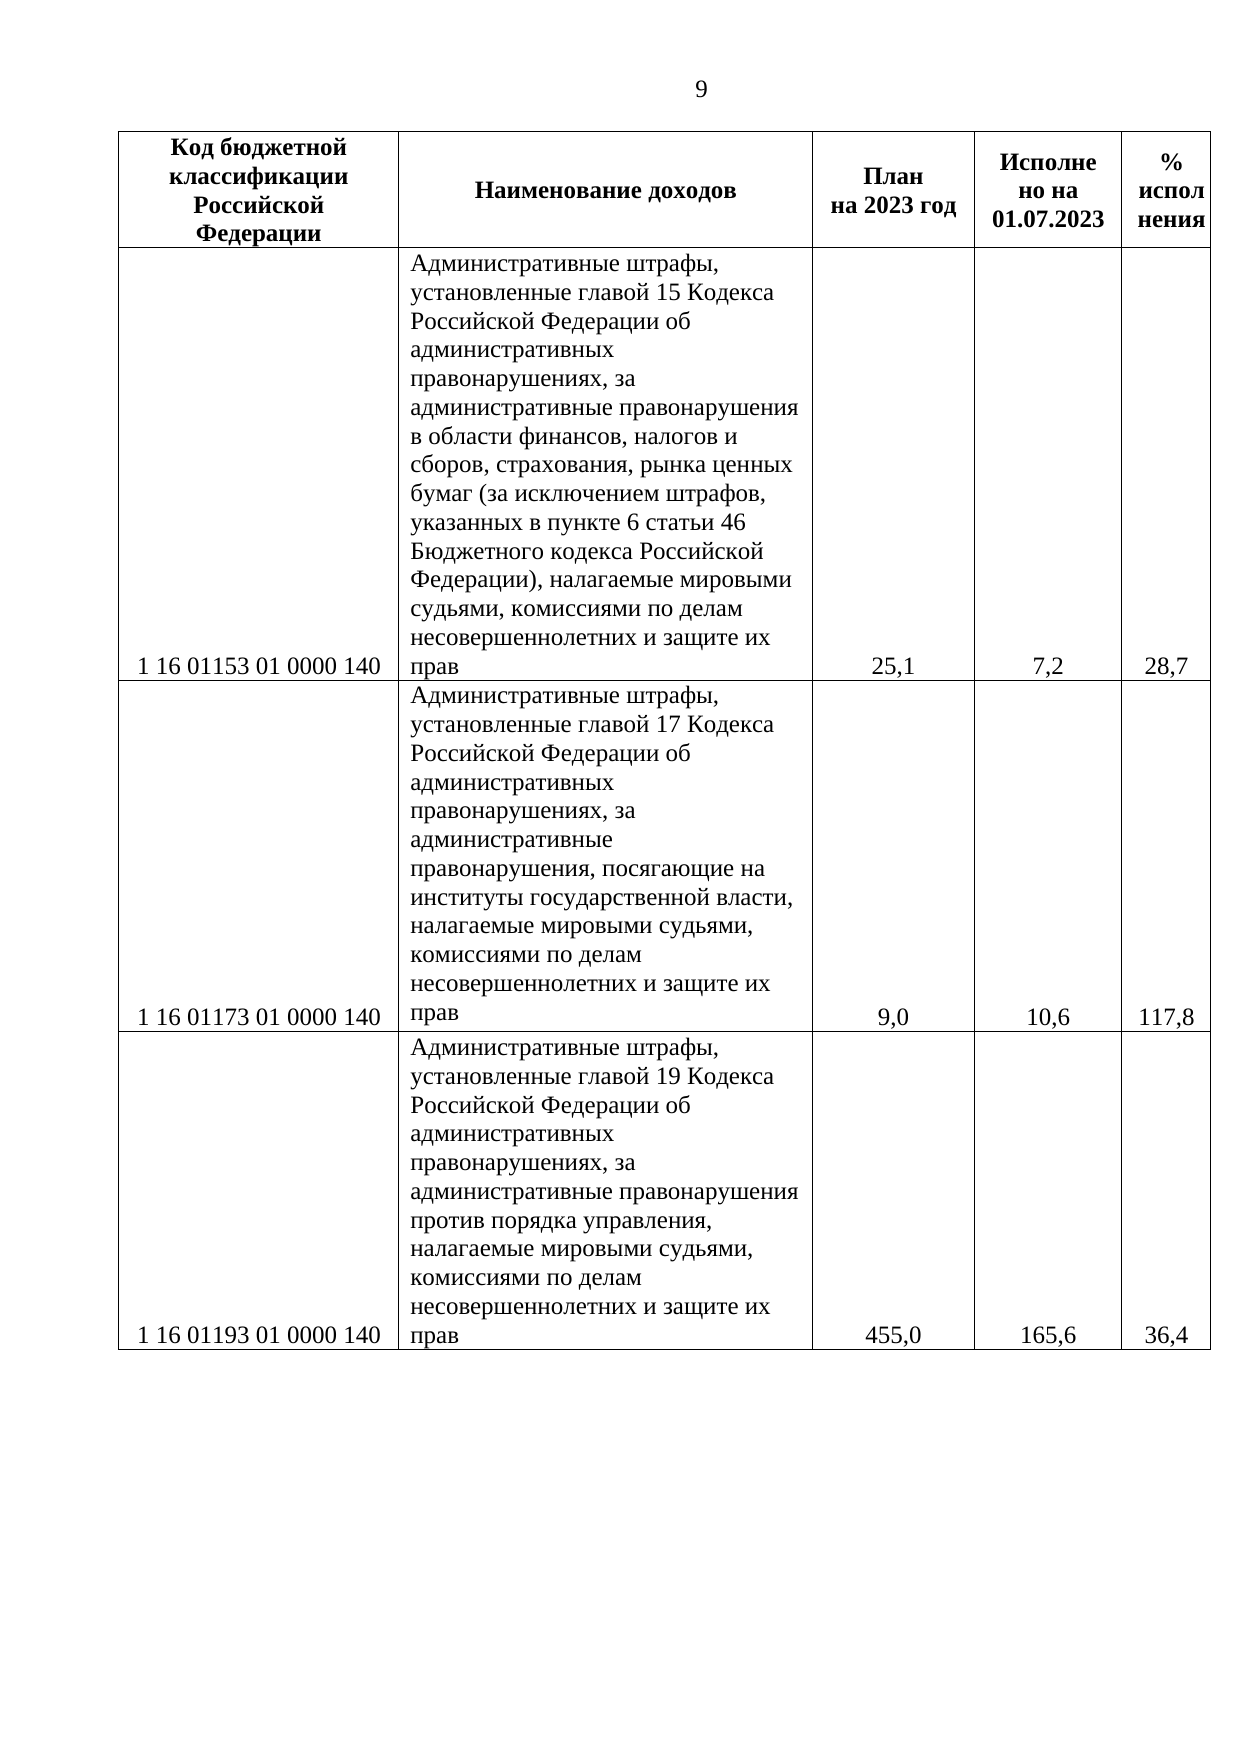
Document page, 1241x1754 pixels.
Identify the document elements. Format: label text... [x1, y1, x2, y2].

table_cell 7,2 [975, 248, 1121, 679]
table_header Код бюджетной классификации Российской Федерации [119, 132, 398, 247]
table_cell 1 16 01173 01 0000 140 [119, 681, 398, 1031]
table_header Исполне но на 01.07.2023 [975, 132, 1121, 247]
table_header % исполнения [1122, 132, 1210, 247]
table_cell Административные штрафы, установленные главой 17 Кодекса Российской Федерации об административных правонарушениях, за административные правонарушения, посягающие на институты государственной власти, налагаемые мировыми судьями, комиссиями по делам несовершеннолетних и защите их прав [399, 681, 812, 1031]
table_cell 36,4 [1122, 1032, 1210, 1348]
table_cell 1 16 01193 01 0000 140 [119, 1032, 398, 1348]
table_cell 10,6 [975, 681, 1121, 1031]
table_cell Административные штрафы, установленные главой 15 Кодекса Российской Федерации об административных правонарушениях, за административные правонарушения в области финансов, налогов и сборов, страхования, рынка ценных бумаг (за исключением штрафов, указанных в пункте 6 статьи 46 Бюджетного кодекса Российской Федерации), налагаемые мировыми судьями, комиссиями по делам несовершеннолетних и защите их прав [399, 248, 812, 679]
table_cell 117,8 [1122, 681, 1210, 1031]
table_cell Административные штрафы, установленные главой 19 Кодекса Российской Федерации об административных правонарушениях, за административные правонарушения против порядка управления, налагаемые мировыми судьями, комиссиями по делам несовершеннолетних и защите их прав [399, 1032, 812, 1348]
table_cell 9,0 [813, 681, 974, 1031]
table_cell 1 16 01153 01 0000 140 [119, 248, 398, 679]
table_cell 28,7 [1122, 248, 1210, 679]
table_header Наименование доходов [399, 132, 812, 247]
table_cell 455,0 [813, 1032, 974, 1348]
table_header План на 2023 год [813, 132, 974, 247]
table_cell 165,6 [975, 1032, 1121, 1348]
table_cell 25,1 [813, 248, 974, 679]
